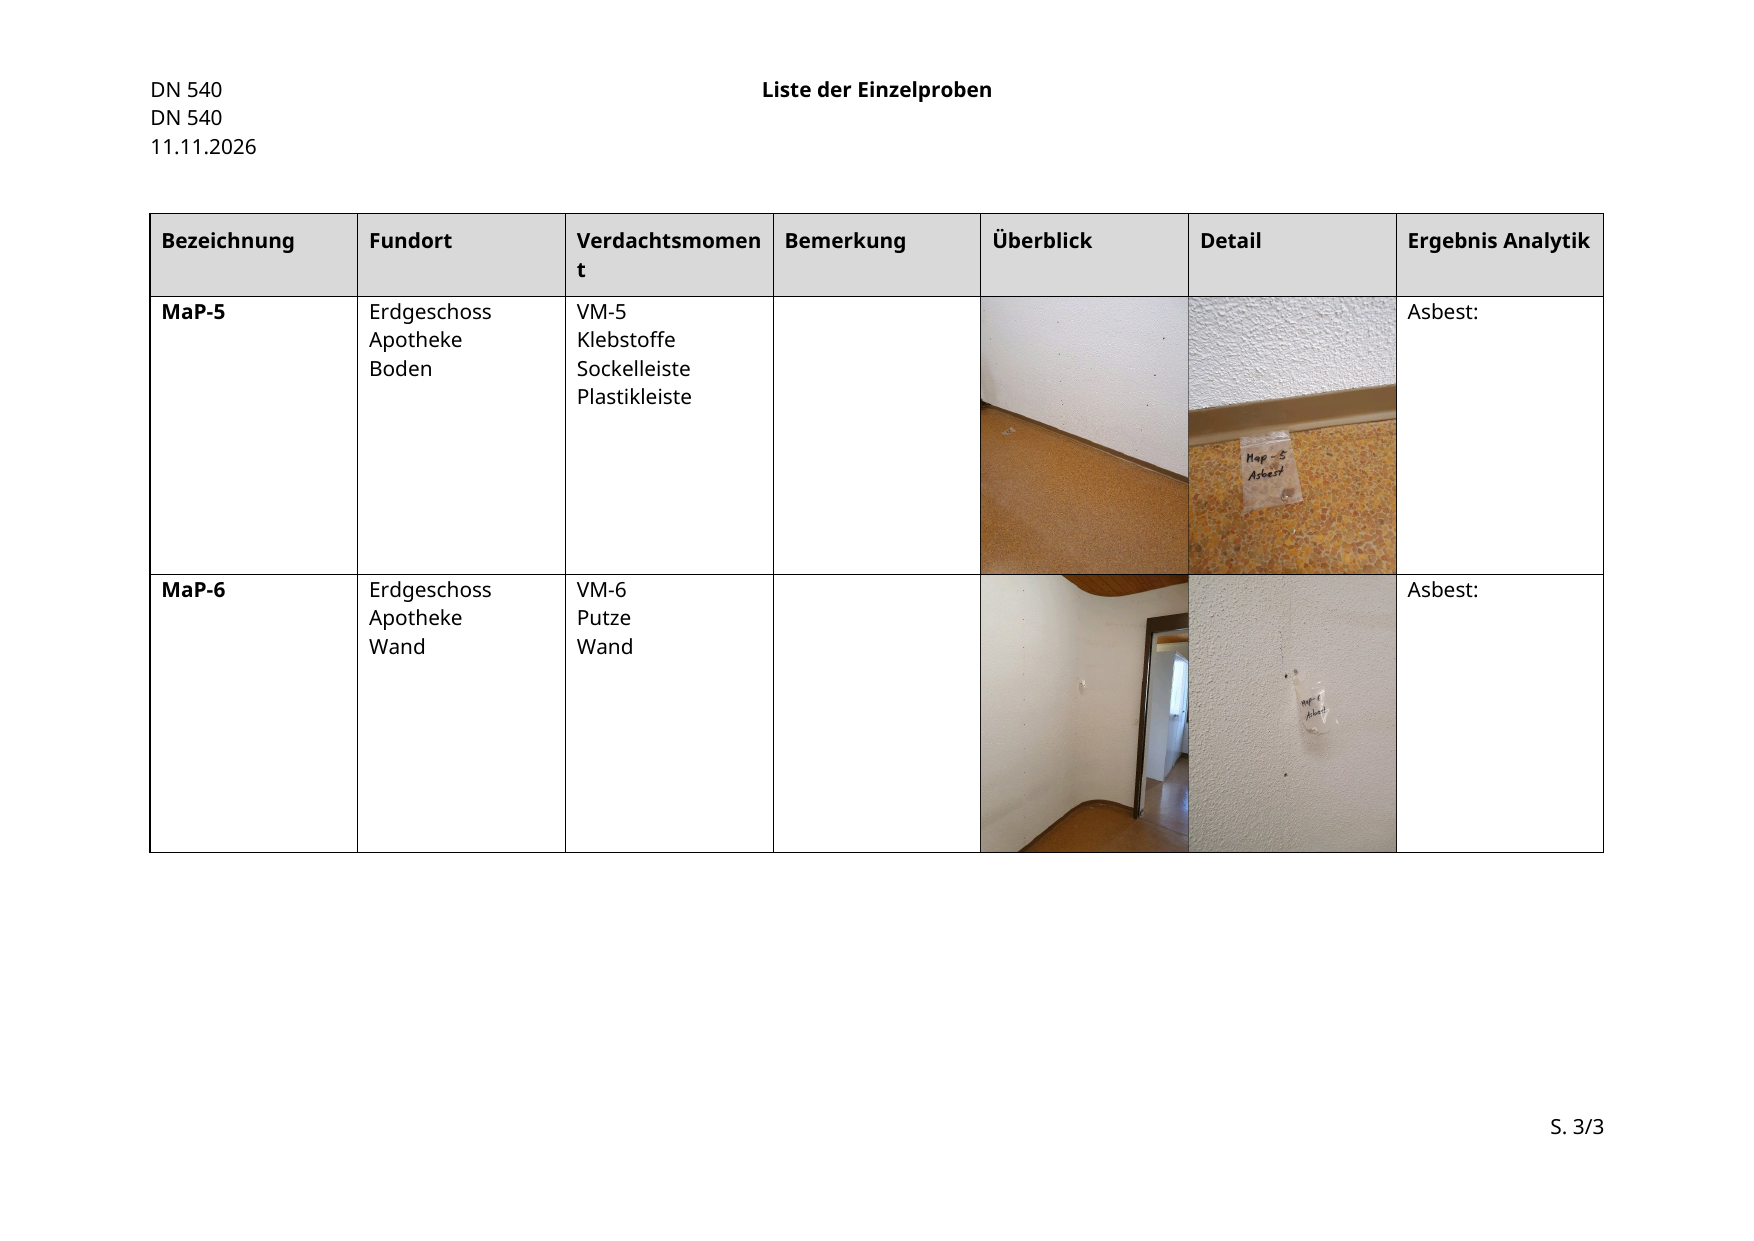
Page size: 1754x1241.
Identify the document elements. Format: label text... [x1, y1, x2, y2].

table_cell Erdgeschoss Apotheke Wand [358, 575, 565, 852]
table_header Fundort [358, 214, 565, 296]
table_header Verdachtsmoment [566, 214, 773, 296]
table_cell MaP-5 [151, 297, 357, 574]
table_header Überblick [981, 214, 1188, 296]
picture [980, 575, 1397, 852]
table_cell Asbest: [1397, 297, 1603, 574]
table_header Bezeichnung [151, 214, 357, 296]
table_cell VM-6 Putze Wand [566, 575, 773, 852]
table_cell [774, 297, 980, 574]
table_header Bemerkung [774, 214, 980, 296]
table_cell VM-5 Klebstoffe Sockelleiste Plastikleiste [566, 297, 773, 574]
table_header Ergebnis Analytik [1397, 214, 1603, 296]
picture [980, 297, 1397, 574]
table_cell [774, 575, 980, 852]
table_header Detail [1189, 214, 1396, 296]
table_cell MaP-6 [151, 575, 357, 852]
table_cell Erdgeschoss Apotheke Boden [358, 297, 565, 574]
table_cell Asbest: [1397, 575, 1603, 852]
